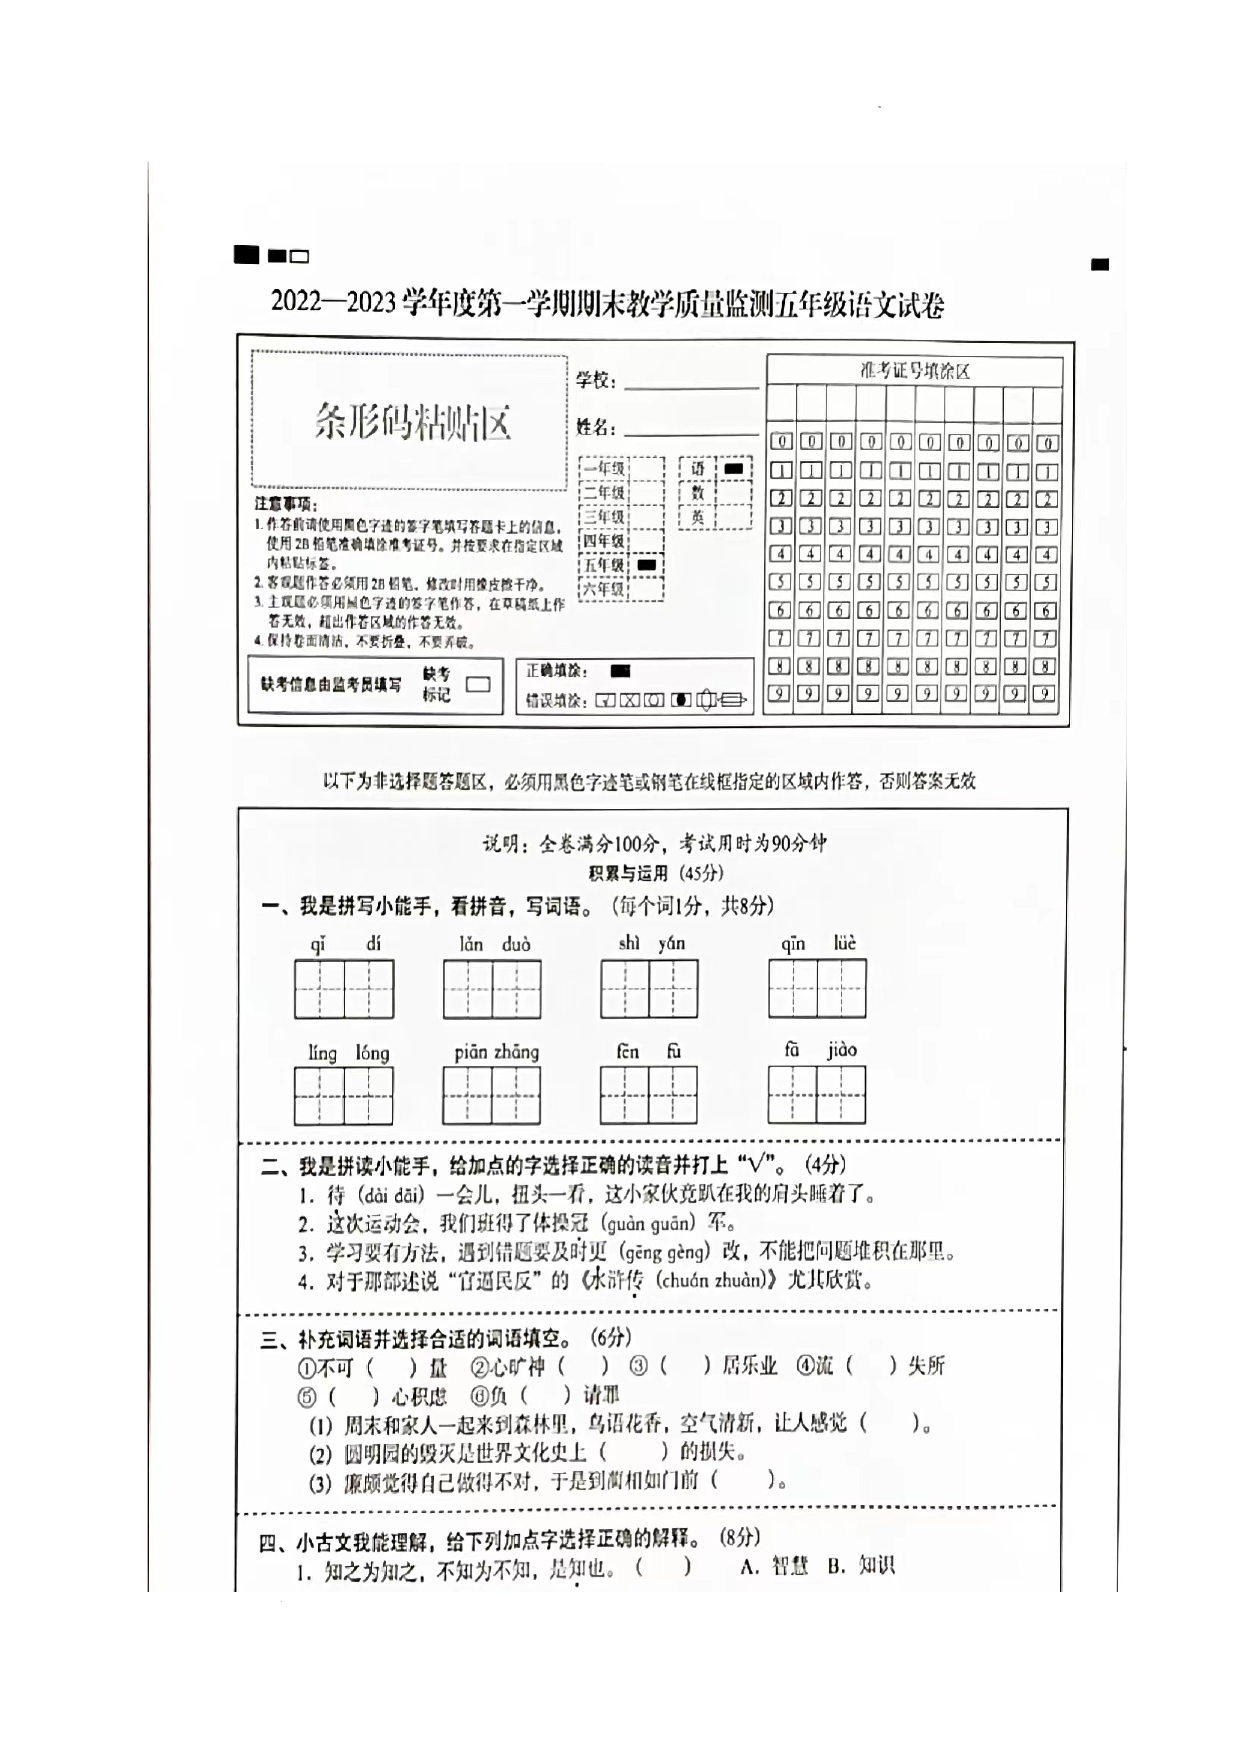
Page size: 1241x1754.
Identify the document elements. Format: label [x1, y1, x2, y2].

picture [147, 162, 1127, 1592]
